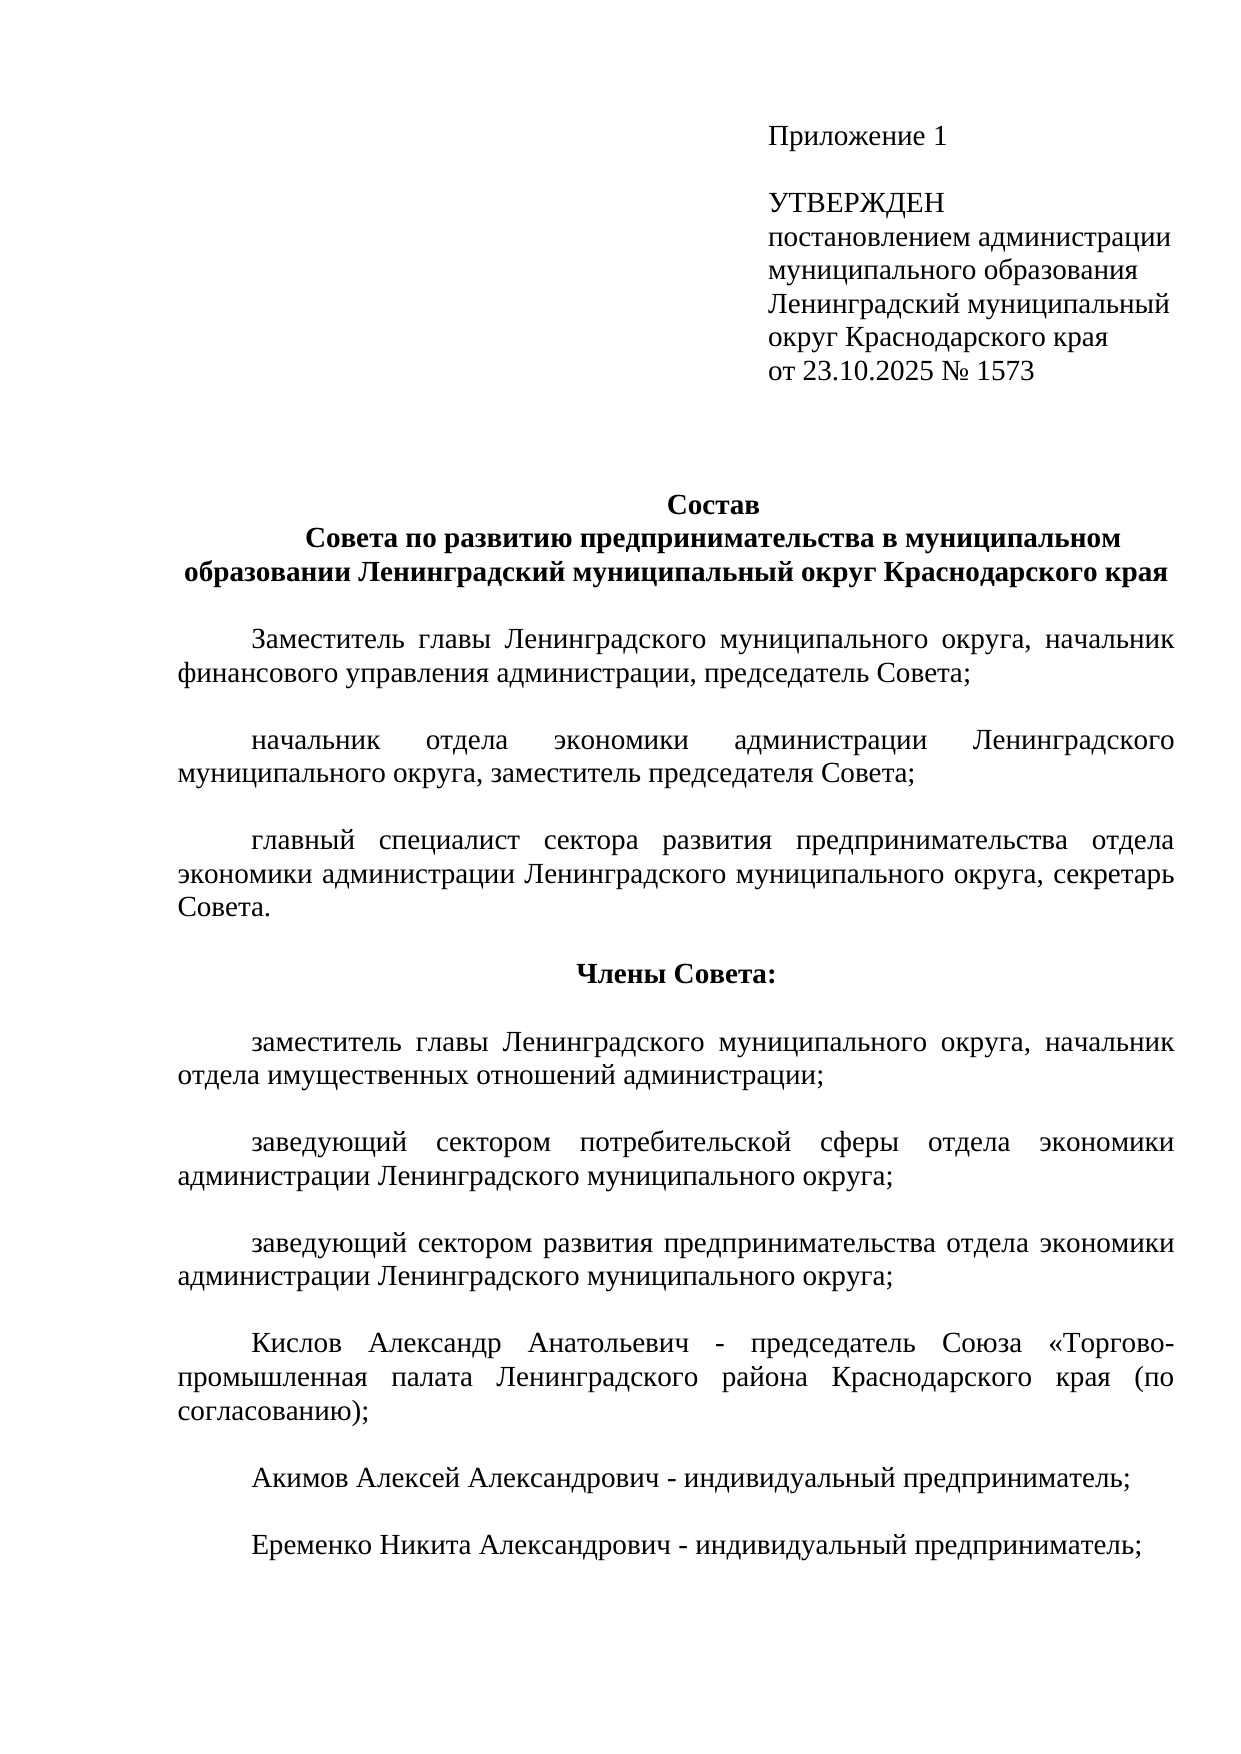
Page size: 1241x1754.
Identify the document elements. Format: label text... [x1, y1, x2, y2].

text муниципального образования [768, 252, 1175, 286]
text заместитель главы Ленинградского муниципального округа, начальник отдела имущественных отношений администрации; [177, 1024, 1175, 1091]
text главный специалист сектора развития предпринимательства отдела экономики администрации Ленинградского муниципального округа, секретарь Совета. [177, 822, 1175, 923]
text Акимов Алексей Александрович - индивидуальный предприниматель; [177, 1460, 1175, 1493]
text Еременко Никита Александрович - индивидуальный предприниматель; [177, 1527, 1175, 1560]
text Состав [177, 487, 1175, 521]
text заведующий сектором потребительской сферы отдела экономики администрации Ленинградского муниципального округа; [177, 1124, 1175, 1191]
text УТВЕРЖДЕН [768, 185, 1175, 219]
text постановлением администрации [768, 219, 1175, 252]
text заведующий сектором развития предпринимательства отдела экономики администрации Ленинградского муниципального округа; [177, 1225, 1175, 1292]
text Ленинградский муниципальный [768, 286, 1175, 319]
text Заместитель главы Ленинградского муниципального округа, начальник финансового управления администрации, председатель Совета; [177, 621, 1175, 688]
text Члены Совета: [177, 957, 1175, 990]
text Совета по развитию предпринимательства в муниципальном образовании Ленинградский муниципальный округ Краснодарского края [177, 521, 1175, 588]
text Приложение 1 [768, 118, 1175, 152]
text Кислов Александр Анатольевич - председатель Союза «Торгово-промышленная палата Ленинградского района Краснодарского края (по согласованию); [177, 1326, 1175, 1426]
text начальник отдела экономики администрации Ленинградского муниципального округа, заместитель председателя Совета; [177, 722, 1175, 789]
list от 23.10.2025 № 1573 [768, 353, 1175, 386]
text округ Краснодарского края [768, 319, 1175, 353]
